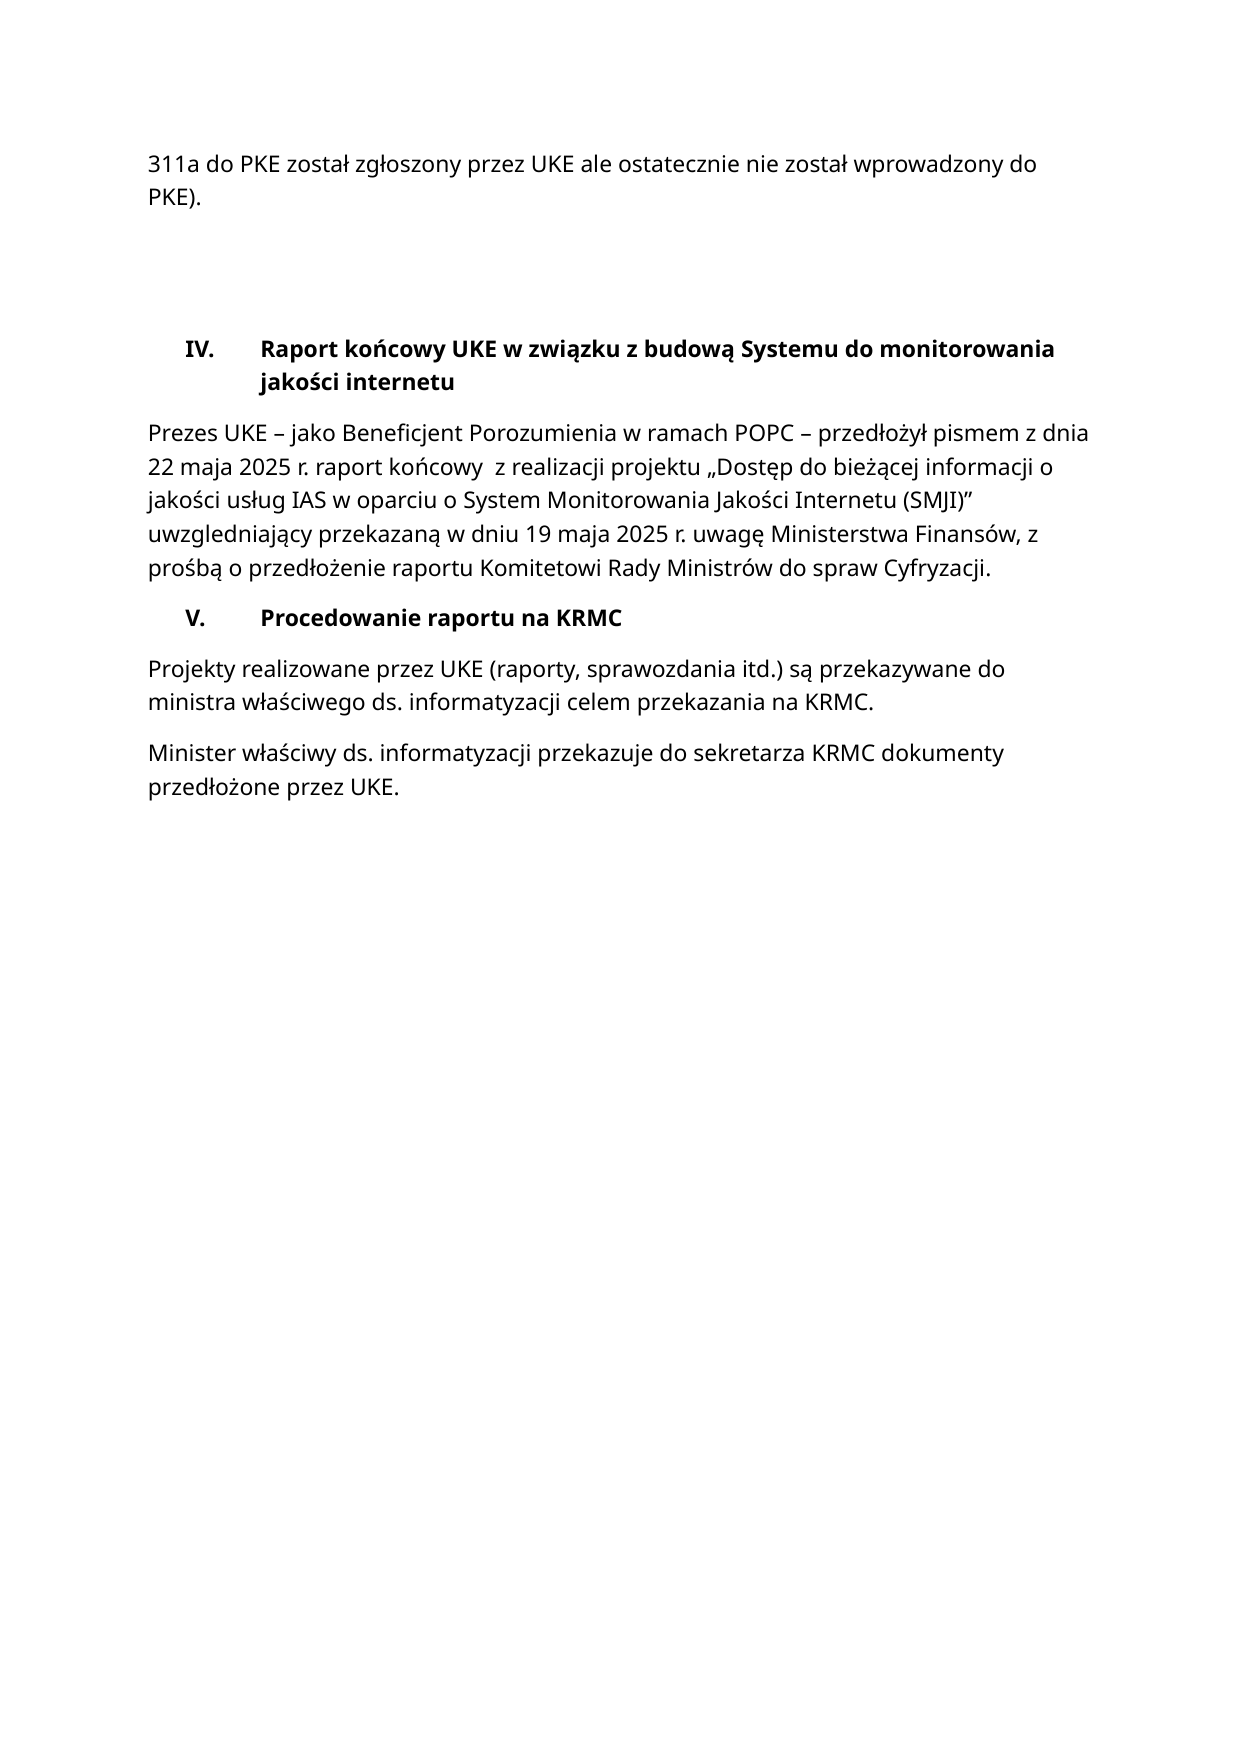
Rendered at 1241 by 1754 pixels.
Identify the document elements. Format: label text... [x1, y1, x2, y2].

text Prezes UKE – jako Beneficjent Porozumienia w ramach POPC – przedłożył pismem z dnia 22 maja 2025 r. raport końcowy z realizacji projektu „Dostęp do bieżącej informacji o jakości usług IAS w oparciu o System Monitorowania Jakości Internetu (SMJI)” uwzgledniający przekazaną w dniu 19 maja 2025 r. uwagę Ministerstwa Finansów, z prośbą o przedłożenie raportu Komitetowi Rady Ministrów do spraw Cyfryzacji. [148, 417, 1093, 583]
list Raport końcowy UKE w związku z budową Systemu do monitorowania jakości internetu [185, 333, 1093, 398]
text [148, 148, 1093, 213]
text Minister właściwy ds. informatyzacji przekazuje do sekretarza KRMC dokumenty przedłożone przez UKE. [148, 737, 1093, 802]
text Projekty realizowane przez UKE (raporty, sprawozdania itd.) są przekazywane do ministra właściwego ds. informatyzacji celem przekazania na KRMC. [148, 653, 1093, 718]
list Procedowanie raportu na KRMC [185, 602, 1093, 633]
